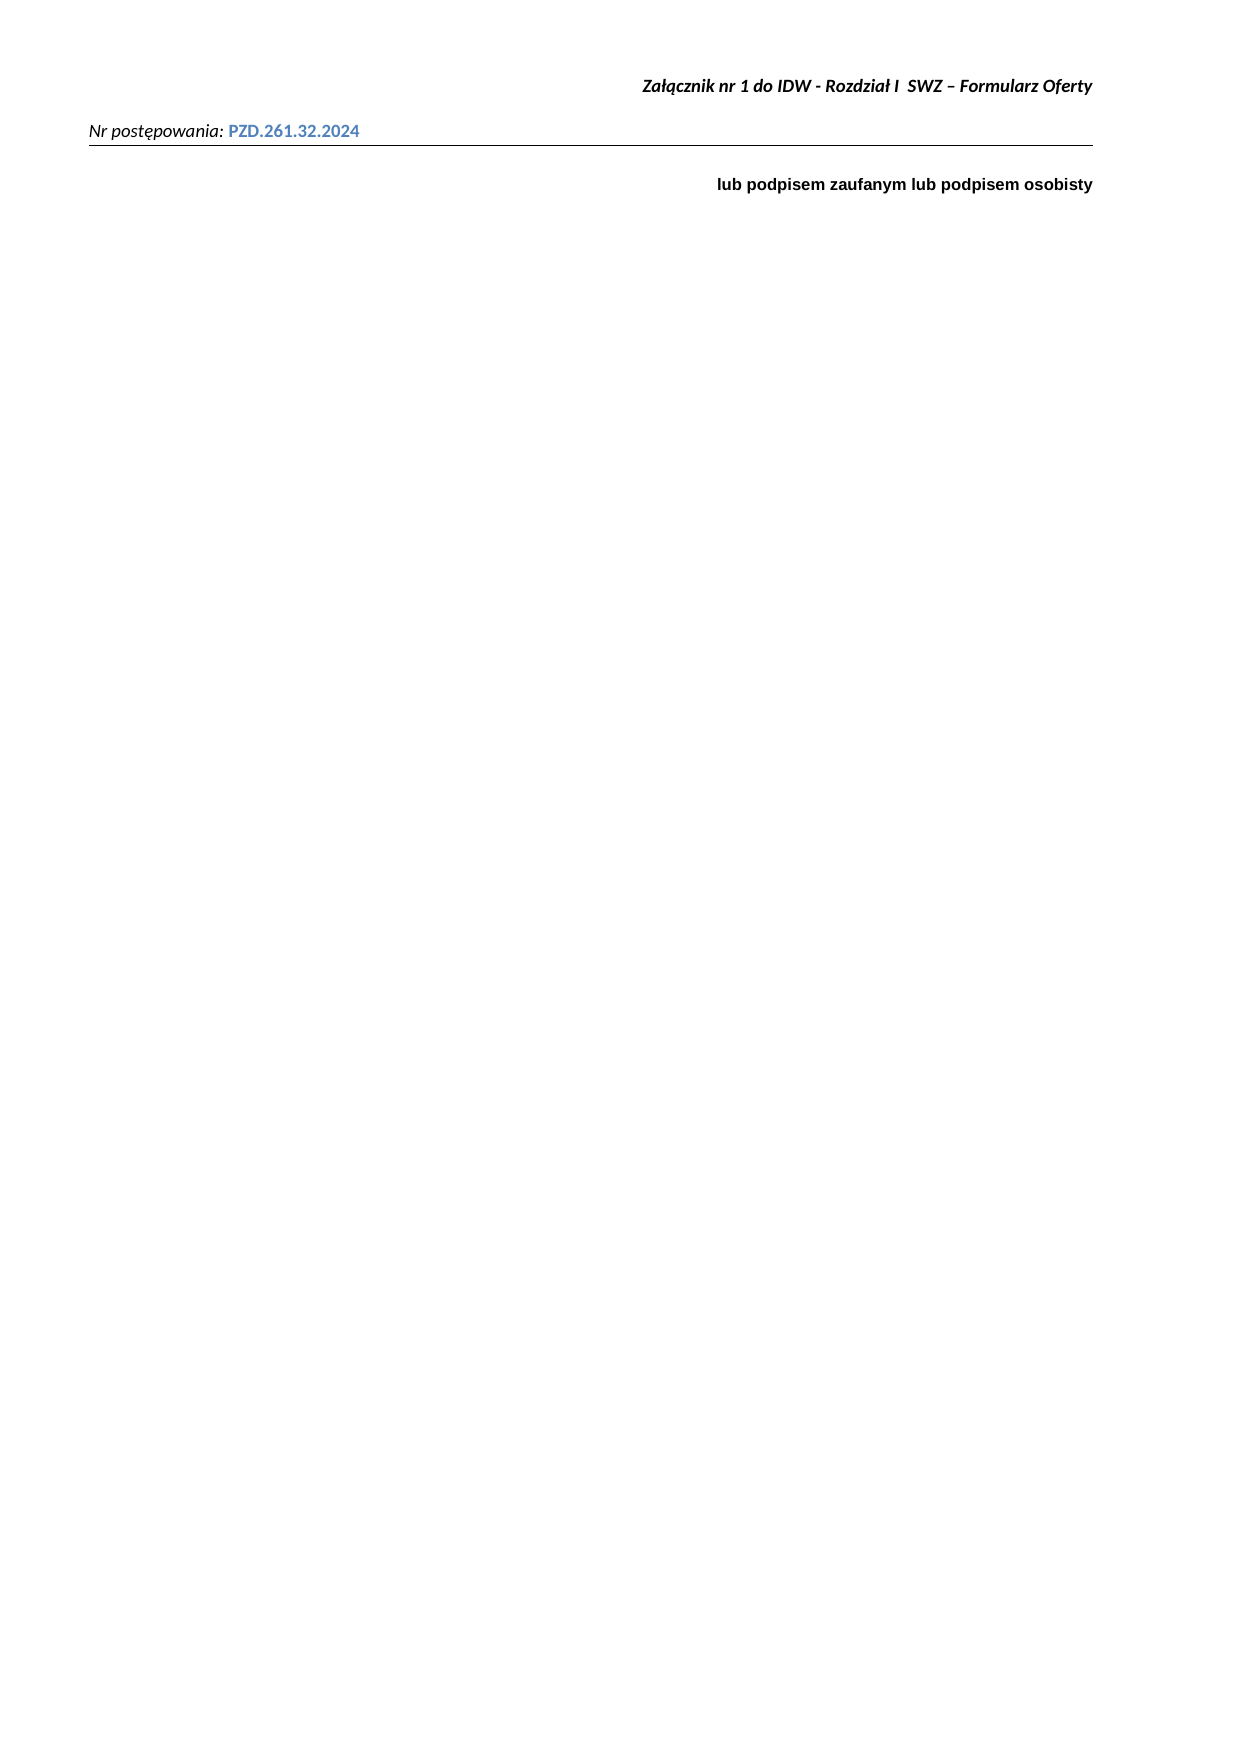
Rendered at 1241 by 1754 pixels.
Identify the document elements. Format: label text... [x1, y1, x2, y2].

text lub podpisem zaufanym lub podpisem osobisty [148, 174, 1093, 194]
